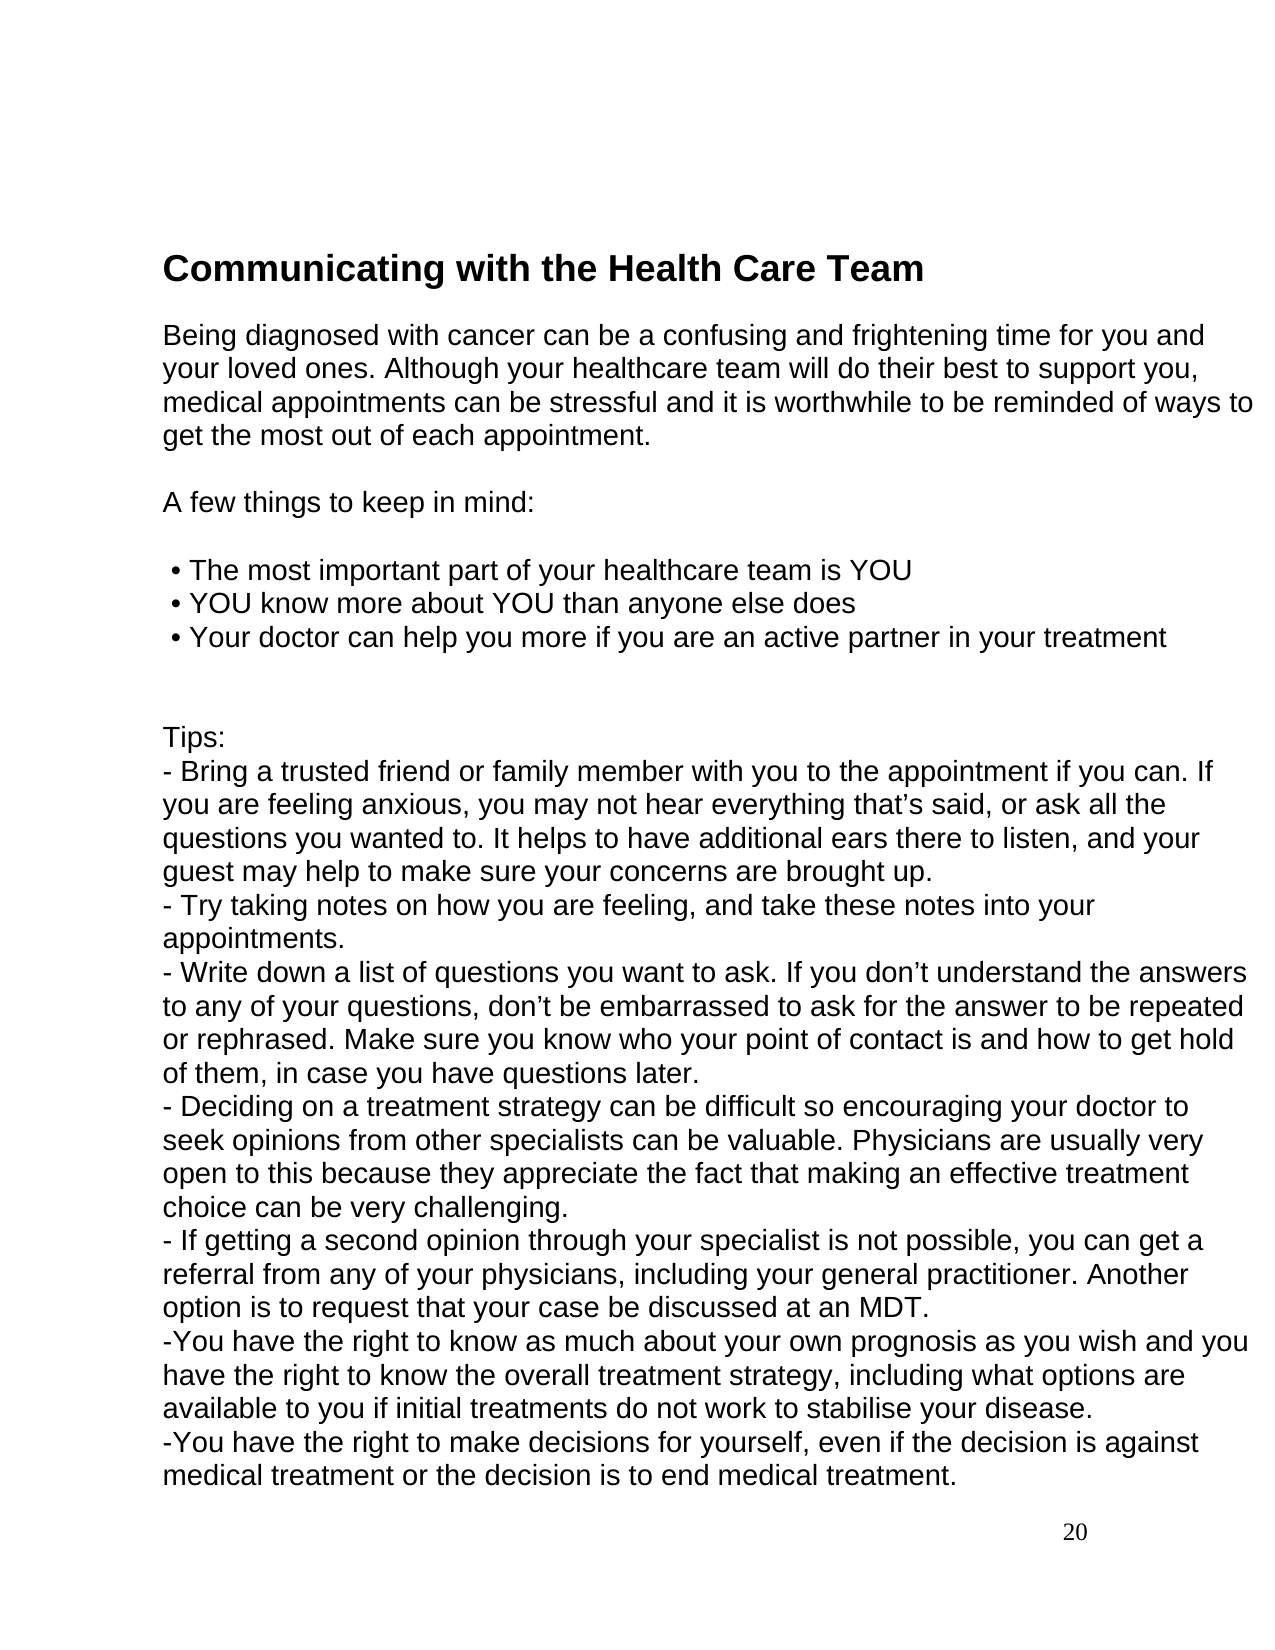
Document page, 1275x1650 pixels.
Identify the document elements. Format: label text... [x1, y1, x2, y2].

text Tips: [162, 720, 1256, 754]
text A few things to keep in mind: [162, 485, 1256, 519]
text - Bring a trusted friend or family member with you to the appointment if you can. If you are feeling anxious, you may not hear everything that’s said, or ask all the questions you wanted to. It helps to have additional ears there to listen, and your guest may help to make sure your concerns are brought up. [162, 754, 1256, 888]
text • The most important part of your healthcare team is YOU [162, 552, 1256, 586]
text • YOU know more about YOU than anyone else does [162, 586, 1256, 619]
text - Deciding on a treatment strategy can be difficult so encouraging your doctor to seek opinions from other specialists can be valuable. Physicians are usually very open to this because they appreciate the fact that making an effective treatment choice can be very challenging. [162, 1089, 1256, 1223]
text Communicating with the Health Care Team [162, 246, 1256, 289]
text • Your doctor can help you more if you are an active partner in your treatment [162, 619, 1256, 653]
text Being diagnosed with cancer can be a confusing and frightening time for you and your loved ones. Although your healthcare team will do their best to support you, medical appointments can be stressful and it is worthwhile to be reminded of ways to get the most out of each appointment. [162, 318, 1256, 452]
text - If getting a second opinion through your specialist is not possible, you can get a referral from any of your physicians, including your general practitioner. Another option is to request that your case be discussed at an MDT. [162, 1223, 1256, 1324]
text -You have the right to make decisions for yourself, even if the decision is against medical treatment or the decision is to end medical treatment. [162, 1424, 1256, 1492]
text - Try taking notes on how you are feeling, and take these notes into your appointments. [162, 888, 1256, 955]
text - Write down a list of questions you want to ask. If you don’t understand the answers to any of your questions, don’t be embarrassed to ask for the answer to be repeated or rephrased. Make sure you know who your point of contact is and how to get hold of them, in case you have questions later. [162, 955, 1256, 1089]
text -You have the right to know as much about your own prognosis as you wish and you have the right to know the overall treatment strategy, including what options are available to you if initial treatments do not work to stabilise your disease. [162, 1324, 1256, 1424]
